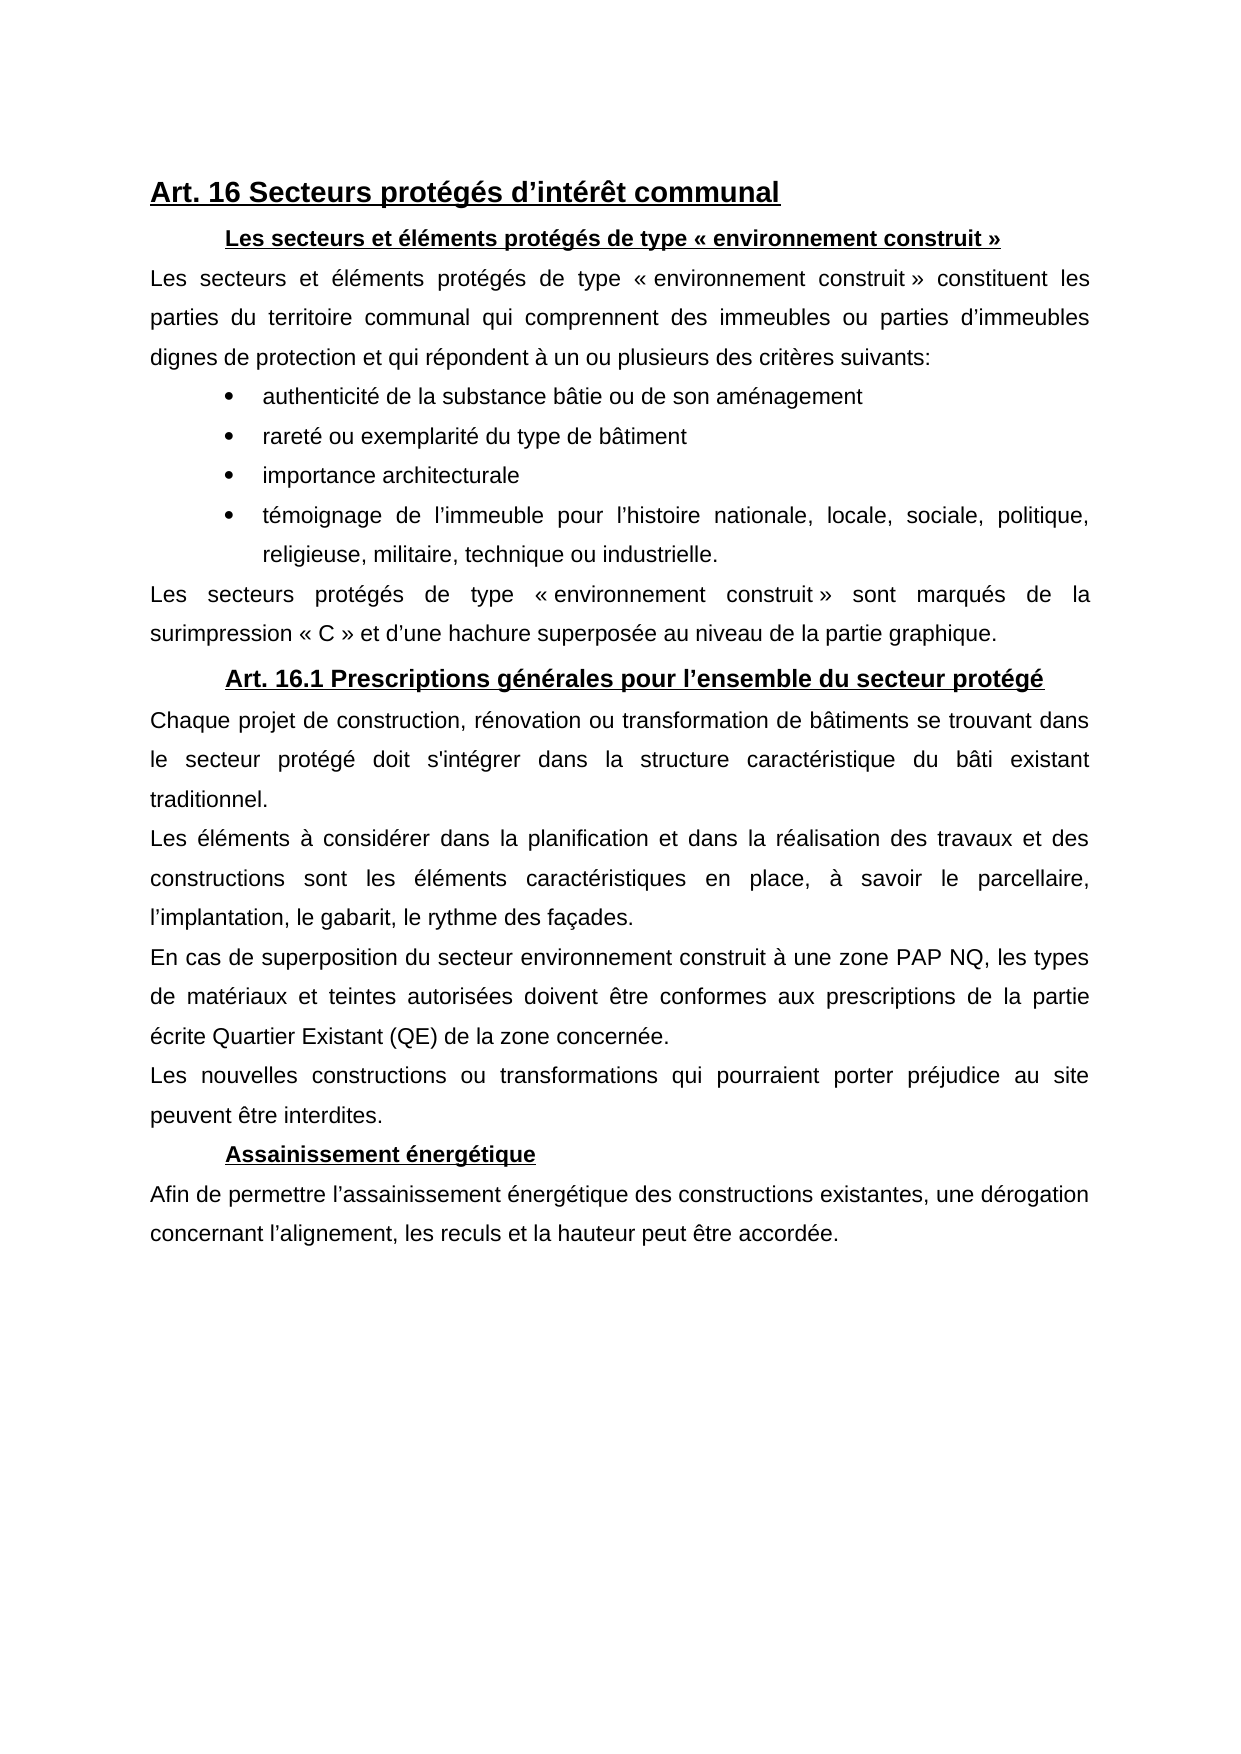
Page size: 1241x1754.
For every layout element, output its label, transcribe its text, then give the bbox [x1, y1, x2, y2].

text Les secteurs et éléments protégés de type « environnement construit » [225, 225, 1090, 252]
text Chaque projet de construction, rénovation ou transformation de bâtiments se trouvant dans le secteur protégé doit s'intégrer dans la structure caractéristique du bâti existant traditionnel. [150, 707, 1090, 812]
text Afin de permettre l’assainissement énergétique des constructions existantes, une dérogation concernant l’alignement, les reculs et la hauteur peut être accordée. [150, 1181, 1090, 1246]
text Les secteurs et éléments protégés de type « environnement construit » constituent les parties du territoire communal qui comprennent des immeubles ou parties d’immeubles dignes de protection et qui répondent à un ou plusieurs des critères suivants: [150, 265, 1090, 370]
text Assainissement énergétique [225, 1141, 1090, 1167]
list importance architecturale [225, 462, 1090, 488]
text Les nouvelles constructions ou transformations qui pourraient porter préjudice au site peuvent être interdites. [150, 1062, 1090, 1128]
subtitle Art. 16 Secteurs protégés d’intérêt communal [150, 175, 1090, 208]
list authenticité de la substance bâtie ou de son aménagement [225, 383, 1090, 409]
text Les éléments à considérer dans la planification et dans la réalisation des travaux et des constructions sont les éléments caractéristiques en place, à savoir le parcellaire, l’implantation, le gabarit, le rythme des façades. [150, 825, 1090, 931]
list rareté ou exemplarité du type de bâtiment [225, 423, 1090, 449]
subtitle Art. 16.1 Prescriptions générales pour l’ensemble du secteur protégé [225, 664, 1090, 692]
text En cas de superposition du secteur environnement construit à une zone PAP NQ, les types de matériaux et teintes autorisées doivent être conformes aux prescriptions de la partie écrite Quartier Existant (QE) de la zone concernée. [150, 944, 1090, 1049]
list témoignage de l’immeuble pour l’histoire nationale, locale, sociale, politique, religieuse, militaire, technique ou industrielle. [225, 502, 1090, 567]
text Les secteurs protégés de type « environnement construit » sont marqués de la surimpression « C » et d’une hachure superposée au niveau de la partie graphique. [150, 581, 1090, 646]
